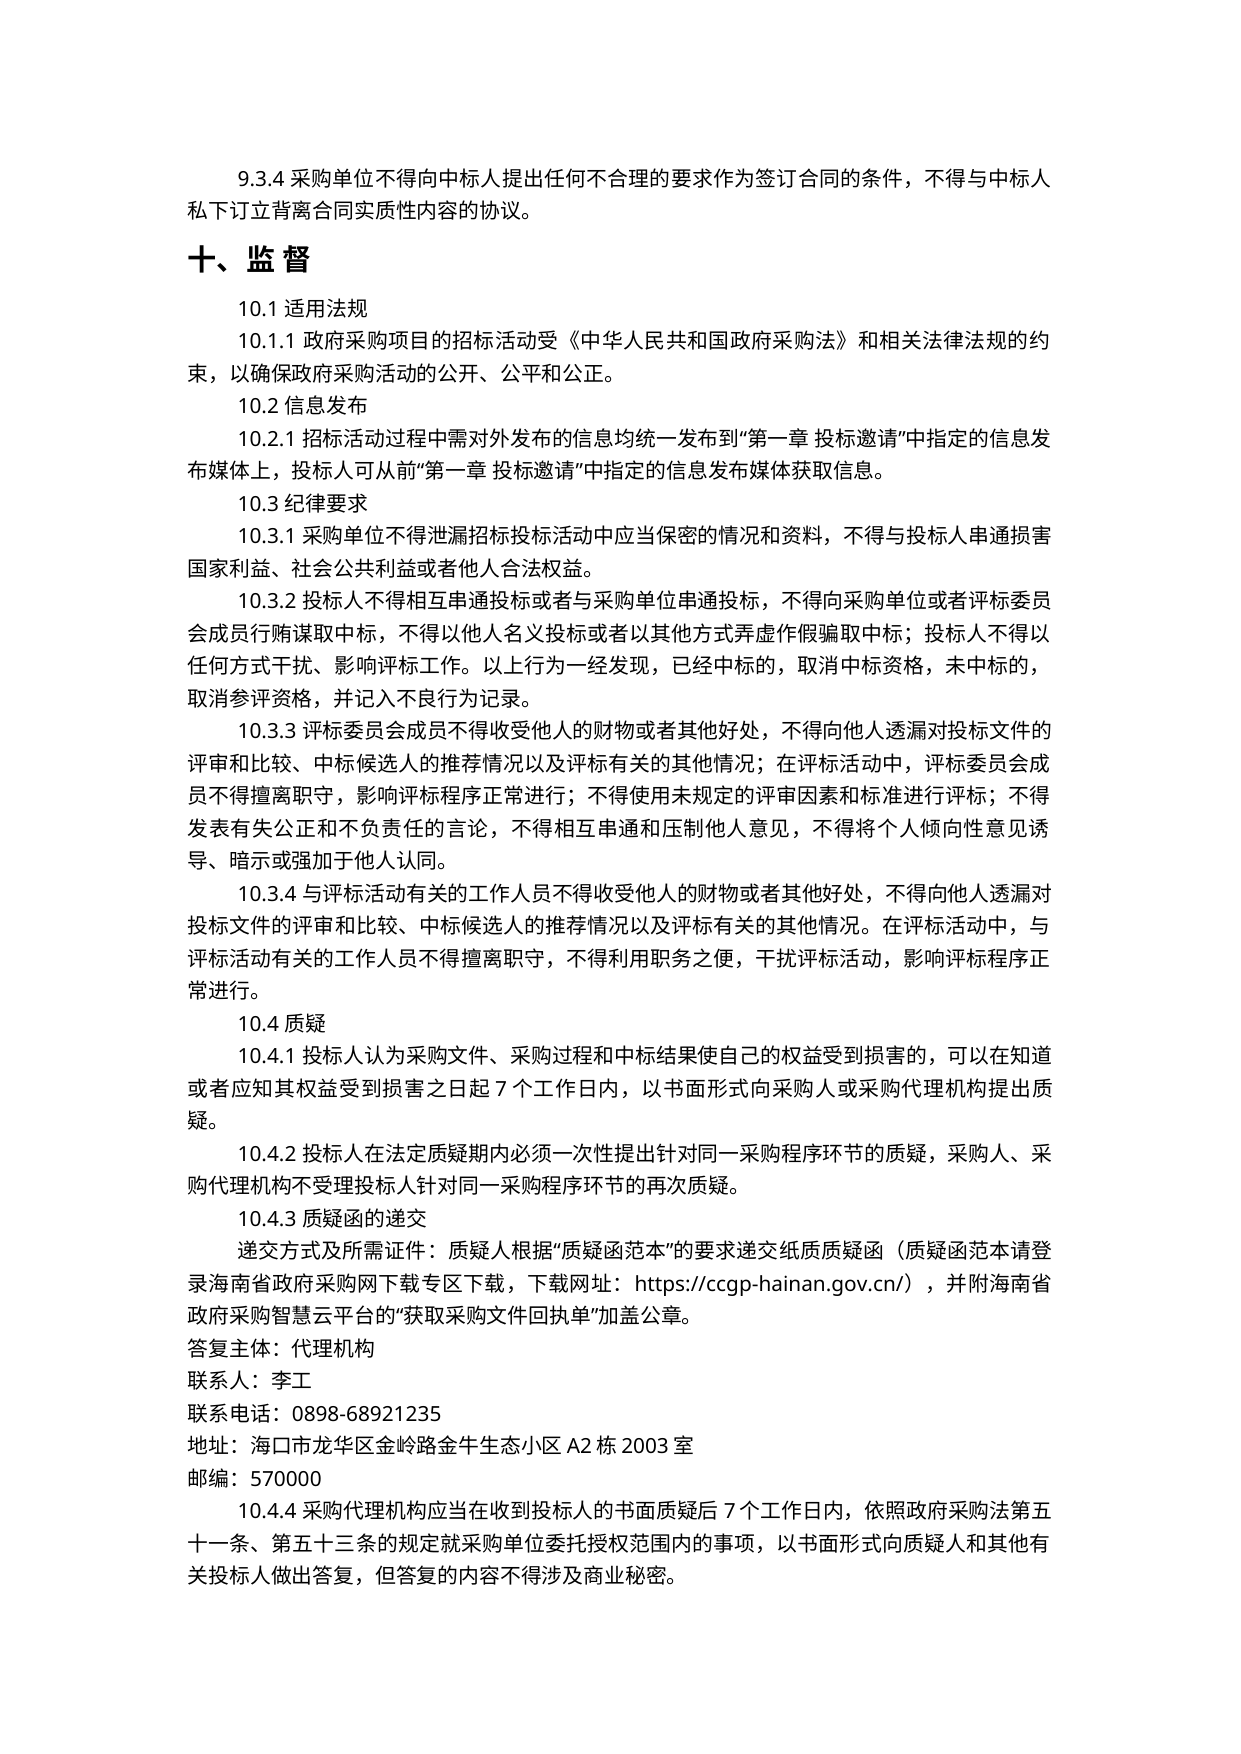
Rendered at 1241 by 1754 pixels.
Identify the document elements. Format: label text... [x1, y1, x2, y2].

text 10.3.2 投标人不得相互串通投标或者与采购单位串通投标，不得向采购单位或者评标委员会成员行贿谋取中标，不得以他人名义投标或者以其他方式弄虚作假骗取中标；投标人不得以任何方式干扰、影响评标工作。以上行为一经发现，已经中标的，取消中标资格，未中标的，取消参评资格，并记入不良行为记录。 [187, 584, 1053, 714]
text 10.4.2 投标人在法定质疑期内必须一次性提出针对同一采购程序环节的质疑，采购人、采购代理机构不受理投标人针对同一采购程序环节的再次质疑。 [187, 1137, 1053, 1202]
text 10.4.1 投标人认为采购文件、采购过程和中标结果使自己的权益受到损害的，可以在知道或者应知其权益受到损害之日起7个工作日内，以书面形式向采购人或采购代理机构提出质疑。 [187, 1039, 1053, 1137]
text 递交方式及所需证件：质疑人根据“质疑函范本”的要求递交纸质质疑函（质疑函范本请登录海南省政府采购网下载专区下载，下载网址：https://ccgp-hainan.gov.cn/），并附海南省政府采购智慧云平台的“获取采购文件回执单”加盖公章。 [187, 1234, 1053, 1332]
text 10.1.1 政府采购项目的招标活动受《中华人民共和国政府采购法》和相关法律法规的约束，以确保政府采购活动的公开、公平和公正。 [187, 324, 1053, 389]
text 10.4.3 质疑函的递交 [187, 1202, 1053, 1234]
text 邮编：570000 [187, 1462, 1053, 1494]
text 十、监 督 [187, 227, 1053, 292]
text 10.3 纪律要求 [187, 487, 1053, 519]
text 地址：海口市龙华区金岭路金牛生态小区A2栋2003室 [187, 1429, 1053, 1462]
text 联系人：李工 [187, 1364, 1053, 1397]
text 10.3.4 与评标活动有关的工作人员不得收受他人的财物或者其他好处，不得向他人透漏对投标文件的评审和比较、中标候选人的推荐情况以及评标有关的其他情况。在评标活动中，与评标活动有关的工作人员不得擅离职守，不得利用职务之便，干扰评标活动，影响评标程序正常进行。 [187, 877, 1053, 1007]
text 10.2.1 招标活动过程中需对外发布的信息均统一发布到“第一章 投标邀请”中指定的信息发布媒体上，投标人可从前“第一章 投标邀请”中指定的信息发布媒体获取信息。 [187, 422, 1053, 487]
text 10.3.3 评标委员会成员不得收受他人的财物或者其他好处，不得向他人透漏对投标文件的评审和比较、中标候选人的推荐情况以及评标有关的其他情况；在评标活动中，评标委员会成员不得擅离职守，影响评标程序正常进行；不得使用未规定的评审因素和标准进行评标；不得发表有失公正和不负责任的言论，不得相互串通和压制他人意见，不得将个人倾向性意见诱导、暗示或强加于他人认同。 [187, 714, 1053, 877]
text 9.3.4 采购单位不得向中标人提出任何不合理的要求作为签订合同的条件，不得与中标人私下订立背离合同实质性内容的协议。 [187, 162, 1053, 227]
text 10.1 适用法规 [187, 292, 1053, 324]
text 10.3.1 采购单位不得泄漏招标投标活动中应当保密的情况和资料，不得与投标人串通损害国家利益、社会公共利益或者他人合法权益。 [187, 519, 1053, 584]
text 10.2 信息发布 [187, 389, 1053, 422]
text 10.4.4 采购代理机构应当在收到投标人的书面质疑后7个工作日内，依照政府采购法第五十一条、第五十三条的规定就采购单位委托授权范围内的事项，以书面形式向质疑人和其他有关投标人做出答复，但答复的内容不得涉及商业秘密。 [187, 1494, 1053, 1592]
text 联系电话：0898-68921235 [187, 1397, 1053, 1429]
text 答复主体：代理机构 [187, 1332, 1053, 1364]
text 10.4 质疑 [187, 1007, 1053, 1039]
